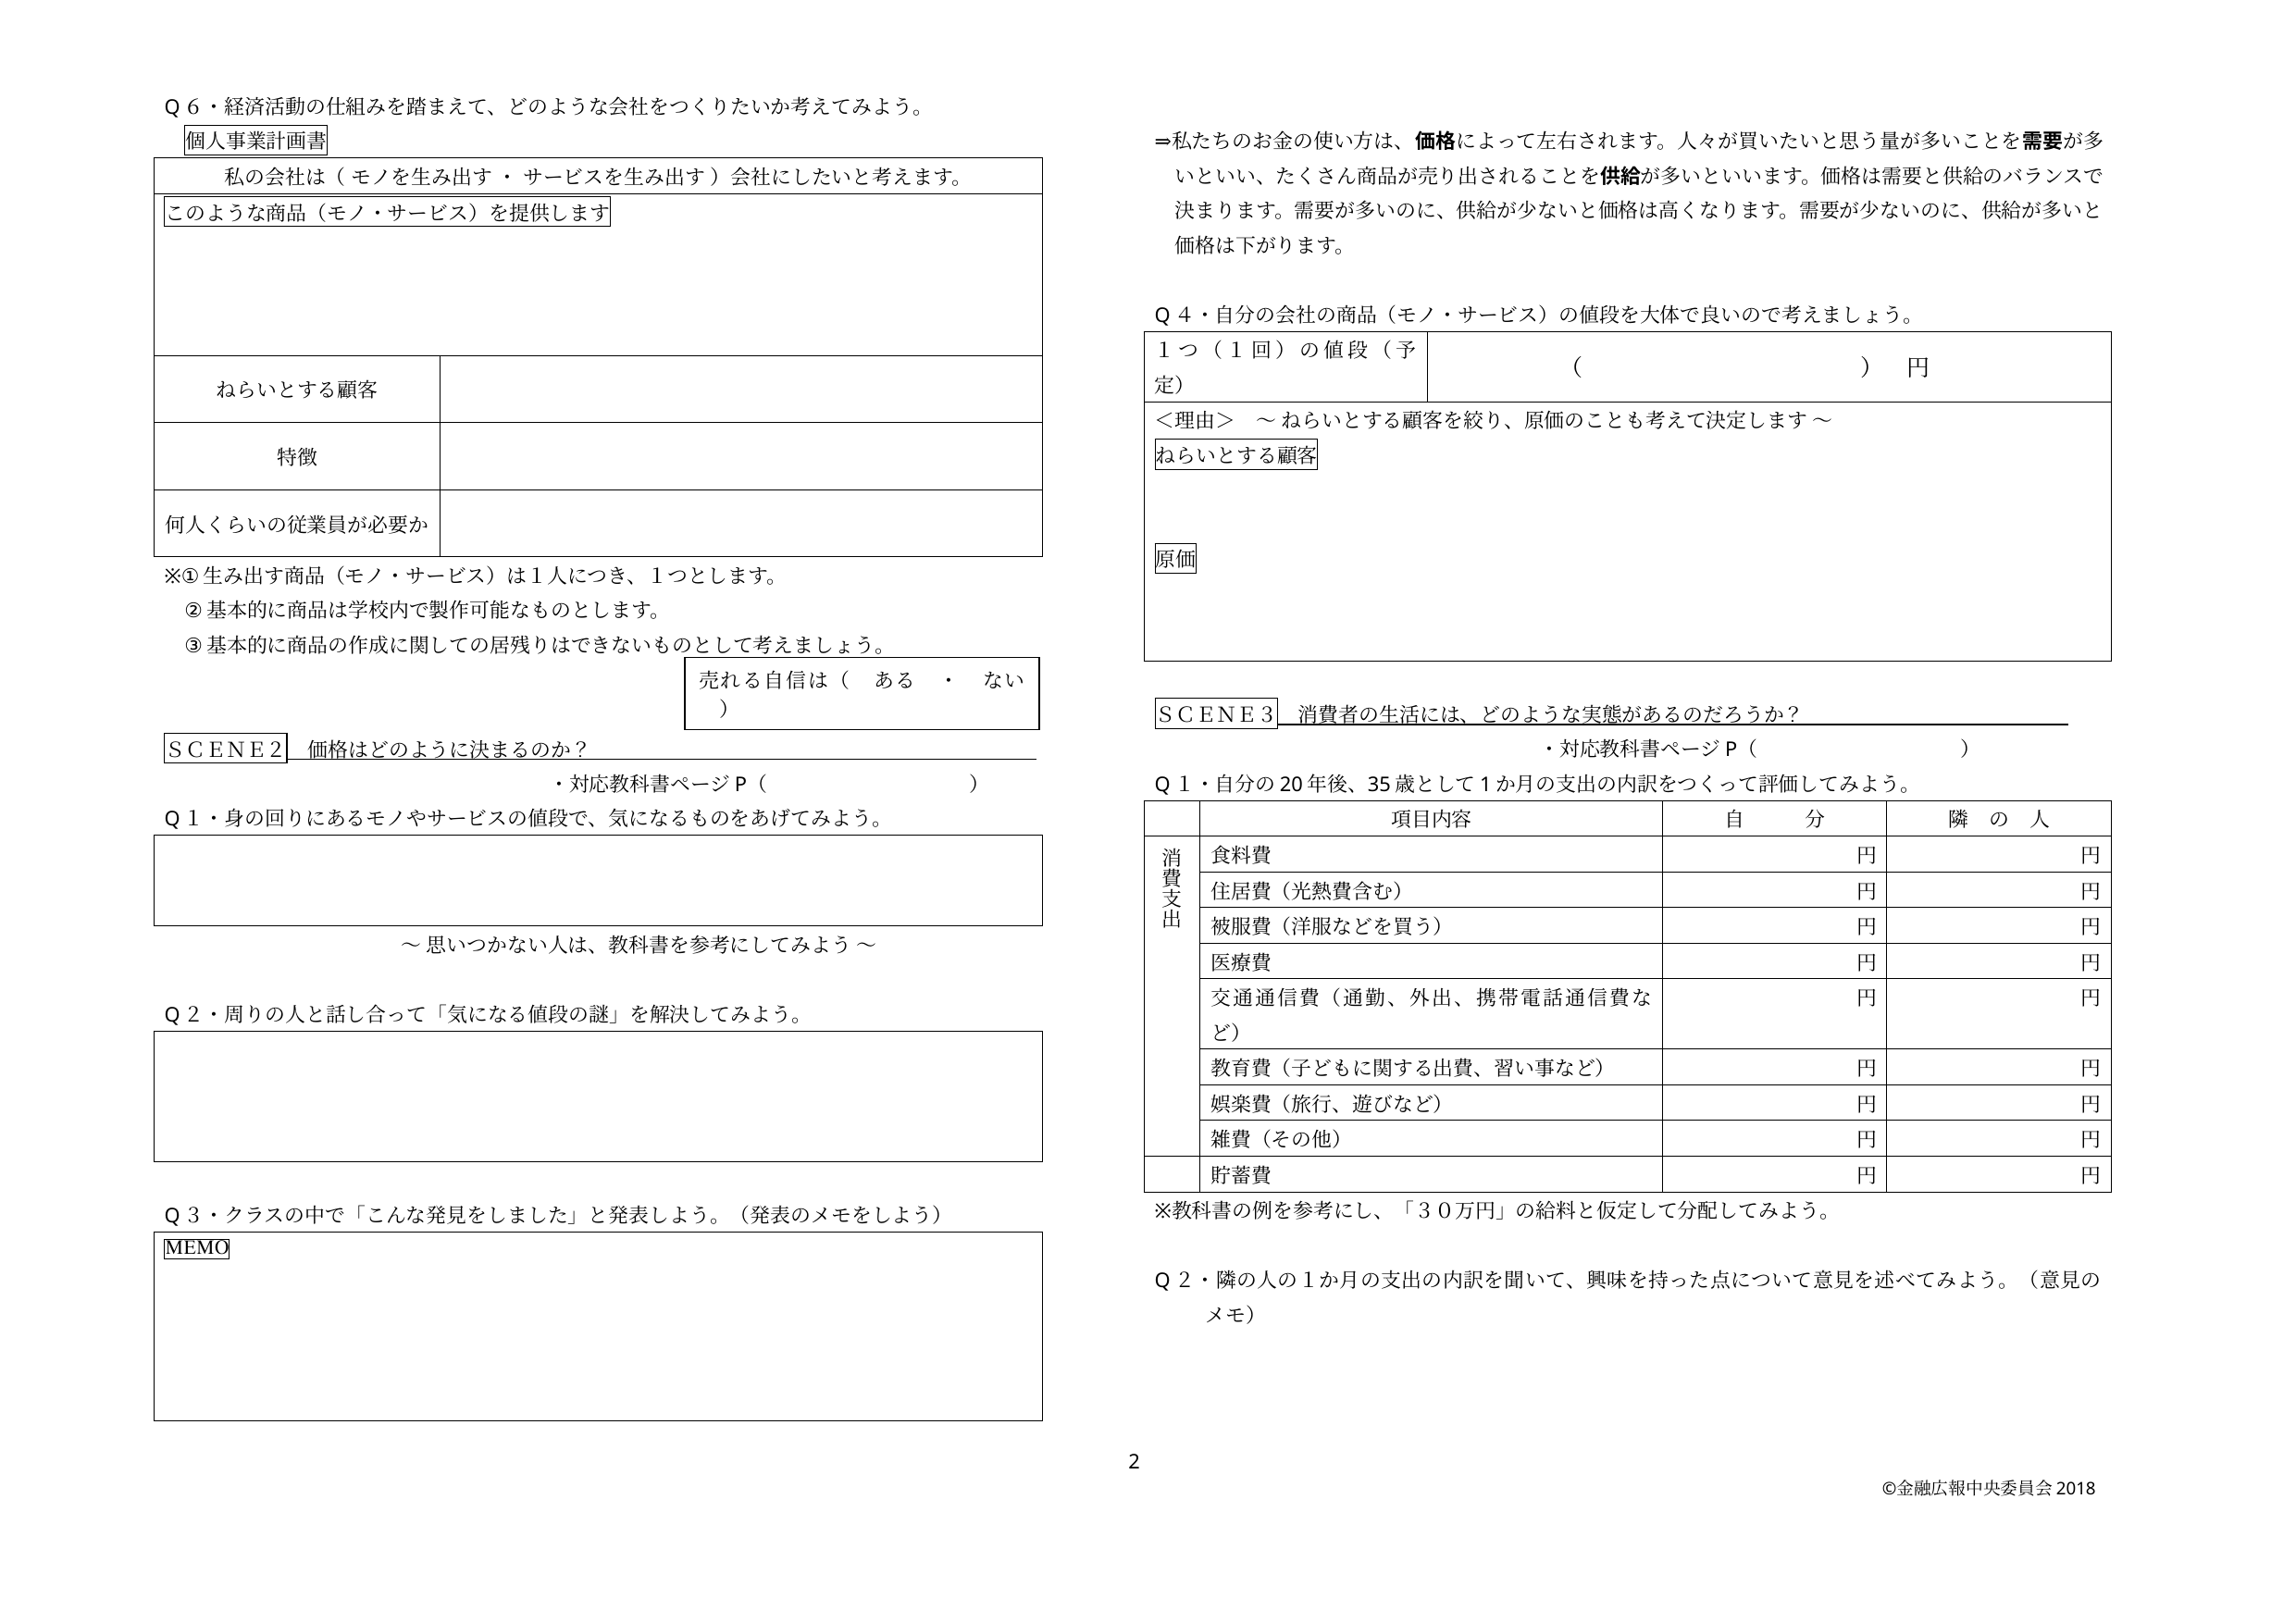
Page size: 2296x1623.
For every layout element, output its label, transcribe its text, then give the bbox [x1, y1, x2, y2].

text ＳＣＥＮＥ３ 消費者の生活には、どのような実態があるのだろうか？ [1154, 696, 2104, 730]
table_cell 円 [1887, 1157, 2111, 1191]
text ＳＣＥＮＥ２ 価格はどのように決まるのか？ [164, 731, 1113, 765]
table_header 自 分 [1663, 801, 1886, 836]
table_cell 何人くらいの従業員が必要か [155, 490, 440, 556]
table_cell 円 [1887, 1049, 2111, 1084]
table_cell 円 [1663, 944, 1886, 978]
text Q２・周りの人と話し合って「気になる値段の謎」を解決してみよう。 [164, 996, 1113, 1031]
table_cell 特徴 [155, 423, 440, 489]
table_header 私の会社は（ モノを生み出す ・ サービスを生み出す ）会社にしたいと考えます。 [155, 158, 1042, 193]
text ・対応教科書ページP（ ） [1154, 730, 2104, 765]
text ～ 思いつかない人は、教科書を参考にしてみよう ～ [164, 926, 1113, 961]
table_cell 住居費（光熱費含む） [1200, 873, 1662, 907]
text ⇒私たちのお金の使い方は、価格によって左右されます。人々が買いたいと思う量が多いことを需要が多いといい、たくさん商品が売り出されることを供給が多いといいます。価格は需要と供給のバランスで決まります。需要が多いのに、供給が少ないと価格は高くなります。需要が少ないのに、供給が多いと価格は下がります。 [1154, 123, 2104, 262]
table_header [155, 1032, 1042, 1160]
text ※①生み出す商品（モノ・サービス）は１人につき、１つとします。 [164, 557, 1113, 592]
text Q１・身の回りにあるモノやサービスの値段で、気になるものをあげてみよう。 [164, 800, 1113, 835]
table_header  [155, 1233, 1042, 1420]
table_cell ねらいとする顧客 [155, 356, 440, 422]
table_cell [441, 356, 1042, 422]
text 個人事業計画書 [164, 123, 1113, 157]
text ・対応教科書ページP（ ） [164, 765, 1113, 800]
table_cell 貯蓄費 [1200, 1157, 1662, 1191]
table_cell 交通通信費（通勤、外出、携帯電話通信費など） [1200, 979, 1662, 1048]
table_header [1145, 801, 1199, 836]
table_cell 医療費 [1200, 944, 1662, 978]
text Q３・クラスの中で「こんな発見をしました」と発表しよう。（発表のメモをしよう） [164, 1196, 1113, 1232]
text ③基本的に商品の作成に関しての居残りはできないものとして考えましょう。 [164, 626, 1113, 662]
table_cell [441, 423, 1042, 489]
text ※教科書の例を参考にし、「３０万円」の給料と仮定して分配してみよう。 [1154, 1193, 2104, 1227]
table_cell 円 [1663, 873, 1886, 907]
table_cell 円 [1887, 944, 2111, 978]
table_cell 円 [1663, 979, 1886, 1048]
text Q６・経済活動の仕組みを踏まえて、どのような会社をつくりたいか考えてみよう。 [164, 88, 1113, 123]
text Q１・自分の20年後、35歳として1か月の支出の内訳をつくって評価してみよう。 [1154, 765, 2104, 799]
table_cell 教育費（子どもに関する出費、習い事など） [1200, 1049, 1662, 1084]
table_cell 消費支出 [1145, 836, 1199, 1156]
text Q２・隣の人の１か月の支出の内訳を聞いて、興味を持った点について意見を述べてみよう。（意見のメモ） [1154, 1261, 2104, 1331]
table_cell このような商品（モノ・サービス）を提供します [155, 194, 1042, 355]
table_cell 円 [1663, 908, 1886, 943]
text Q４・自分の会社の商品（モノ・サービス）の値段を大体で良いので考えましょう。 [1154, 296, 2104, 331]
table_cell 円 [1887, 979, 2111, 1048]
table_cell ＜理由＞ ～ ねらいとする顧客を絞り、原価のことも考えて決定します ～ ねらいとする顧客 原価 [1145, 403, 2111, 660]
table_cell 円 [1663, 1085, 1886, 1120]
table_header １つ（１回）の値段（予定） [1145, 332, 1427, 402]
table_header 項目内容 [1200, 801, 1662, 836]
table_cell [441, 490, 1042, 556]
table_cell 食料費 [1200, 836, 1662, 872]
table_cell 円 [1887, 1121, 2111, 1156]
table_cell 円 [1663, 1121, 1886, 1156]
table_cell 円 [1887, 836, 2111, 872]
table_cell 円 [1887, 1085, 2111, 1120]
table_header [155, 836, 1042, 925]
text ②基本的に商品は学校内で製作可能なものとします。 [164, 592, 1113, 626]
table_header （ ） 円 [1428, 332, 2111, 402]
table_cell [1145, 1157, 1199, 1191]
table_cell 円 [1663, 1049, 1886, 1084]
table_cell 被服費（洋服などを買う） [1200, 908, 1662, 943]
table_cell 円 [1663, 1157, 1886, 1191]
table_header 隣 の 人 [1887, 801, 2111, 836]
table_cell 円 [1663, 836, 1886, 872]
table_cell 円 [1887, 908, 2111, 943]
table_cell 円 [1887, 873, 2111, 907]
table_cell 雑費（その他） [1200, 1121, 1662, 1156]
table_cell 娯楽費（旅行、遊びなど） [1200, 1085, 1662, 1120]
